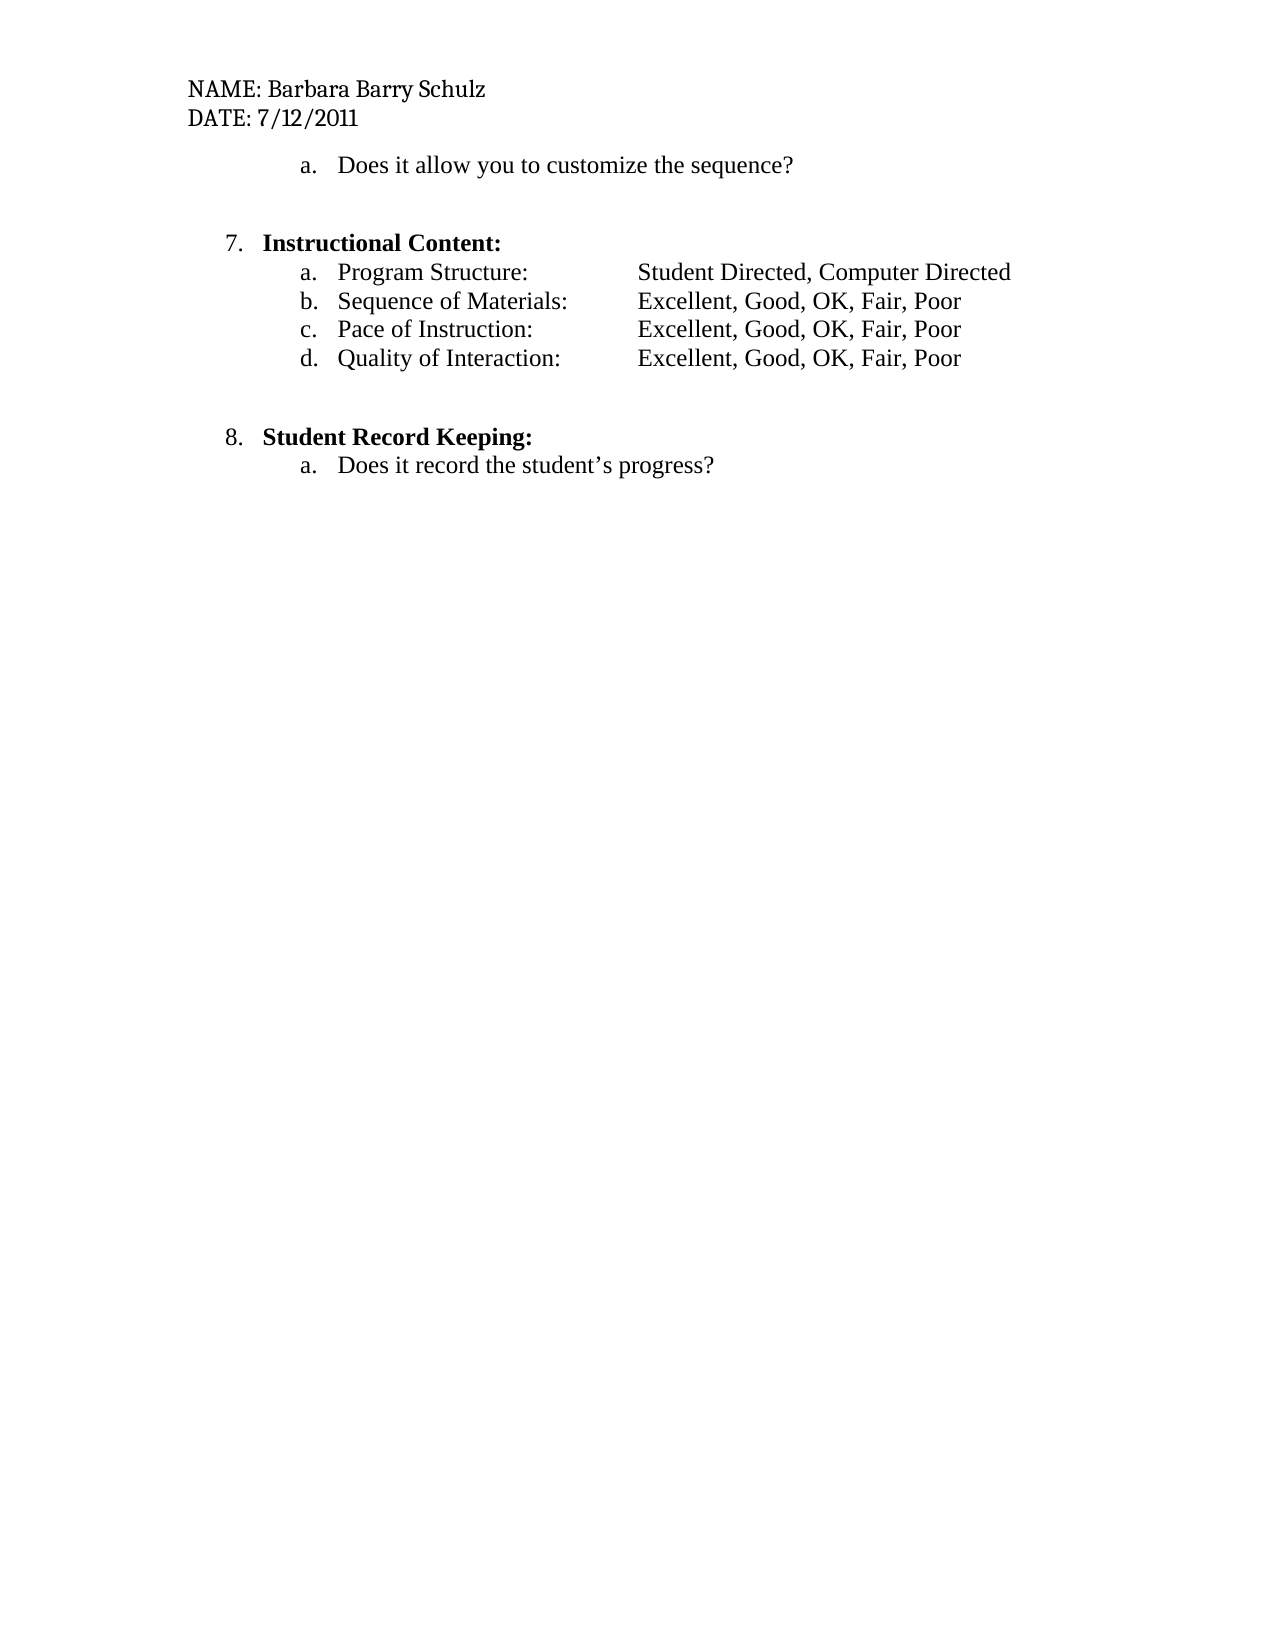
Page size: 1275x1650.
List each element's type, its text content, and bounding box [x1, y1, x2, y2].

list Does it allow you to customize the sequence? [300, 150, 1087, 179]
list Instructional Content: [225, 228, 1087, 257]
list Pace of Instruction: Excellent, Good, OK, Fair, Poor [300, 314, 1087, 343]
list Student Record Keeping: [225, 422, 1087, 450]
list Quality of Interaction: Excellent, Good, OK, Fair, Poor [300, 343, 1087, 372]
list Does it record the student’s progress? [300, 450, 1087, 479]
list Sequence of Materials: Excellent, Good, OK, Fair, Poor [300, 286, 1087, 314]
list Program Structure: Student Directed, Computer Directed [300, 257, 1087, 286]
